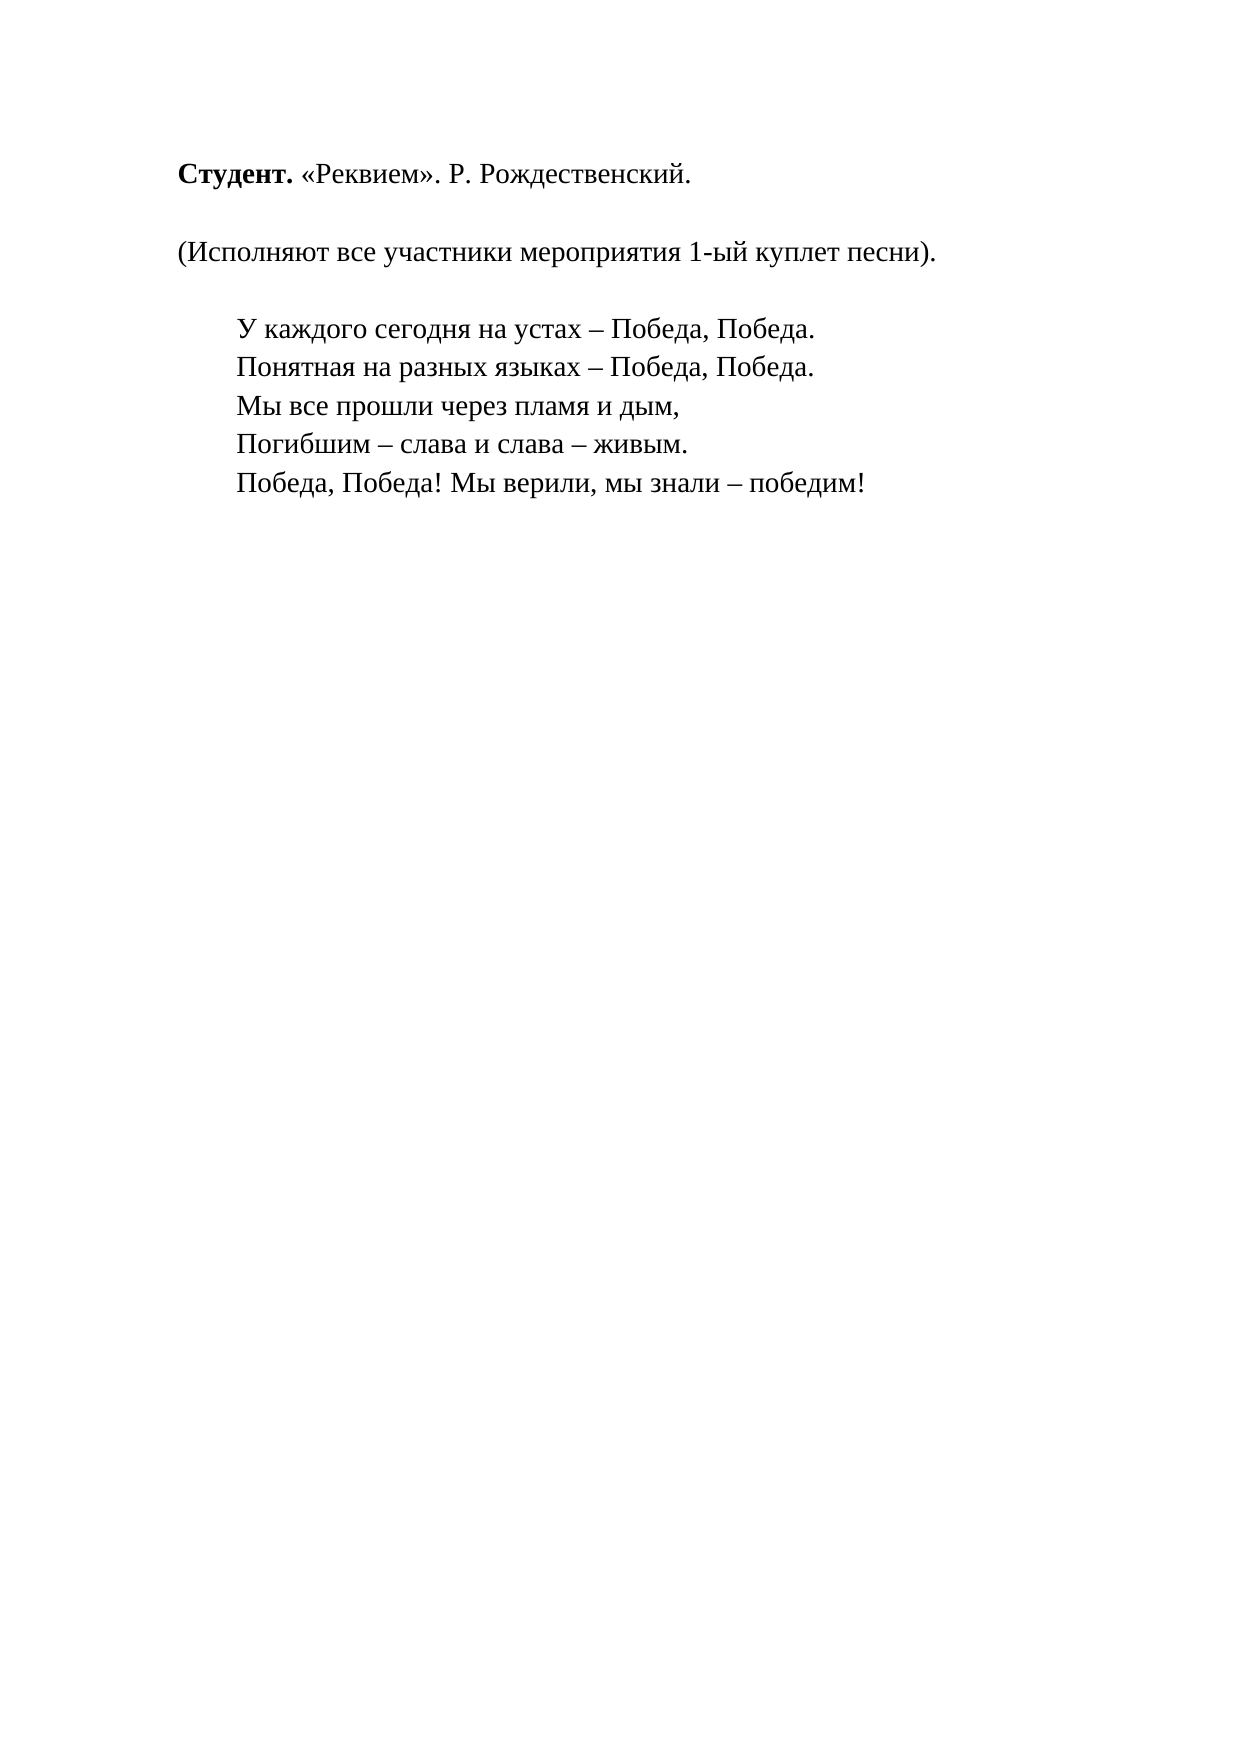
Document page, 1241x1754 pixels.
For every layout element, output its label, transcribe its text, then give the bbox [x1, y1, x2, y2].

text Мы все прошли через пламя и дым, [177, 388, 1152, 421]
text Победа, Победа! Мы верили, мы знали – победим! [177, 465, 1152, 498]
text Студент. «Реквием». Р. Рождественский. [177, 157, 1152, 190]
text (Исполняют все участники мероприятия 1-ый куплет песни). [177, 234, 1152, 267]
text Погибшим – слава и слава – живым. [177, 426, 1152, 460]
text Понятная на разных языках – Победа, Победа. [177, 349, 1152, 383]
text У каждого сегодня на устах – Победа, Победа. [177, 311, 1152, 344]
